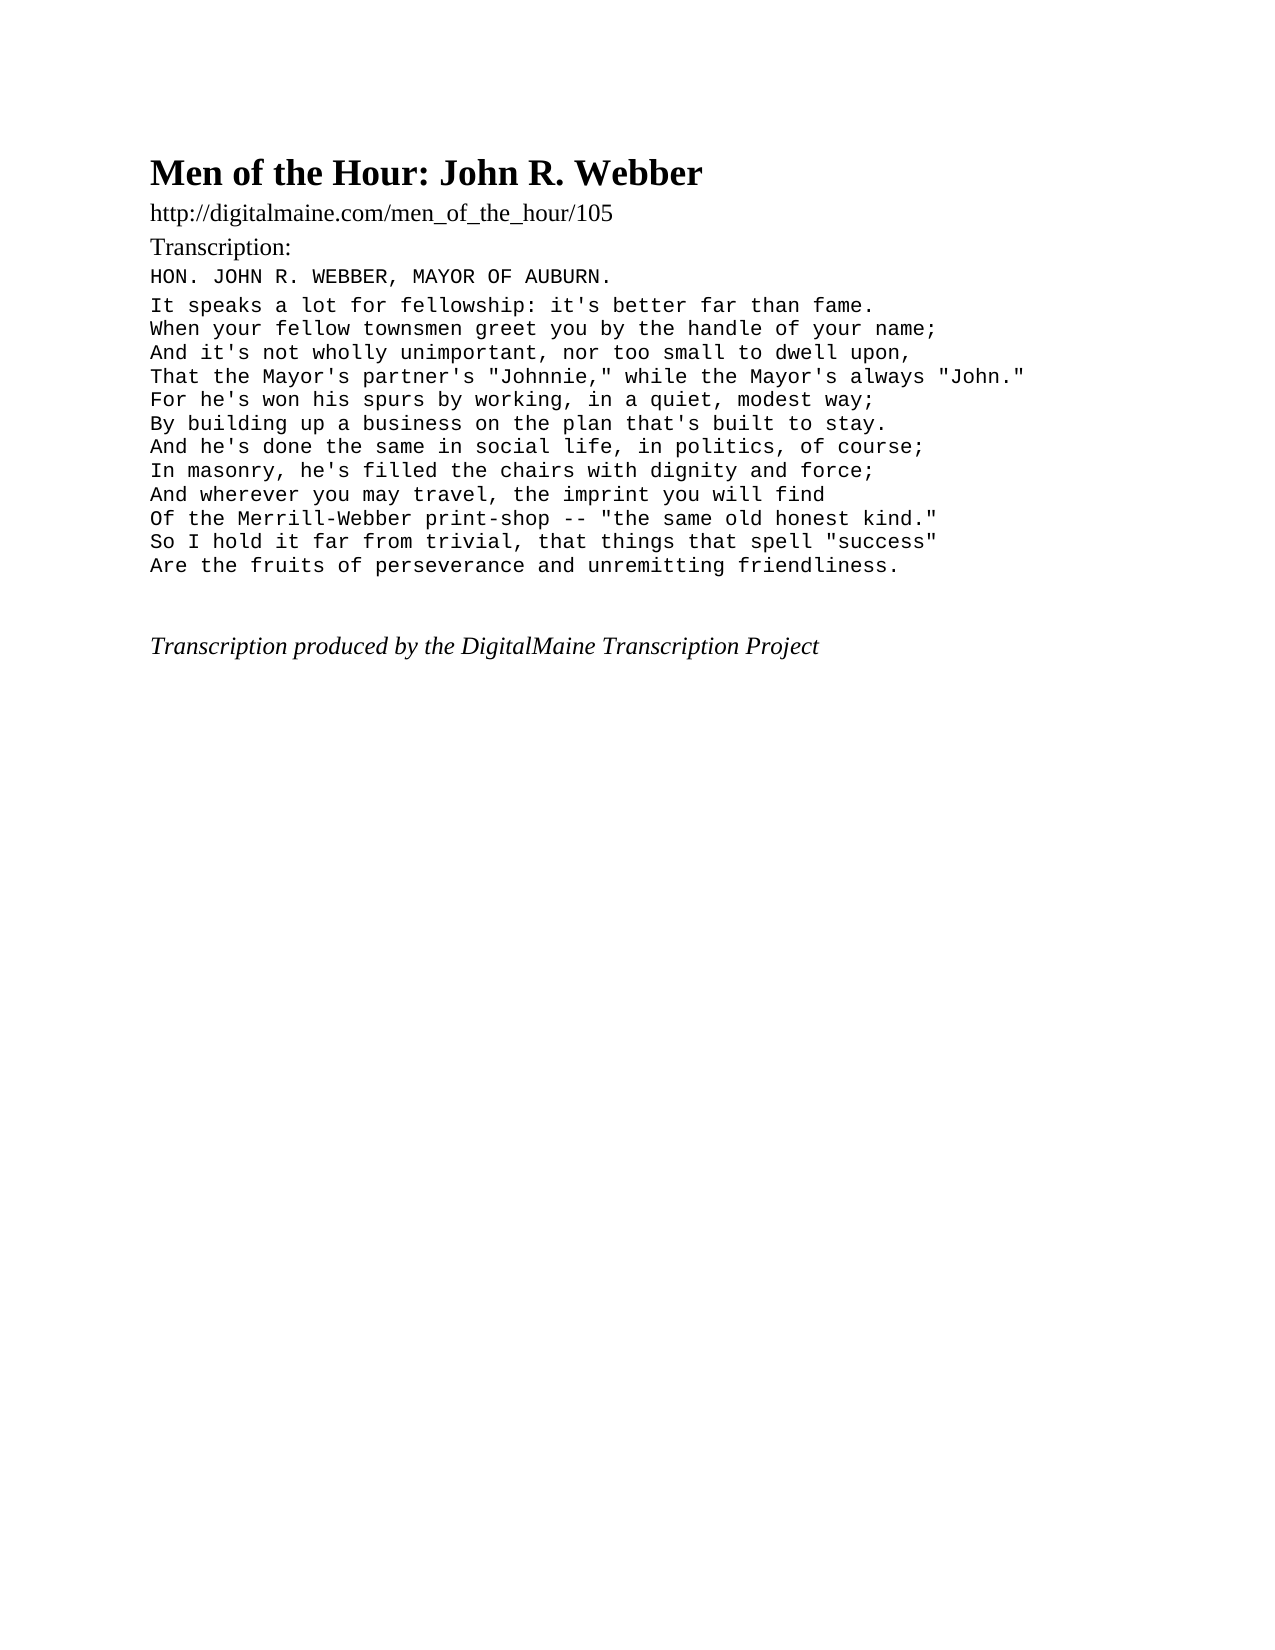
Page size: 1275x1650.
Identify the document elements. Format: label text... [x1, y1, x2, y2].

subtitle Men of the Hour: John R. Webber [150, 150, 1125, 193]
text Transcription: [150, 232, 1125, 261]
text And it's not wholly unimportant, nor too small to dwell upon, [150, 342, 1125, 366]
text That the Mayor's partner's "Johnnie," while the Mayor's always "John." [150, 366, 1125, 389]
text Are the fruits of perseverance and unremitting friendliness. [150, 555, 1125, 578]
text HON. JOHN R. WEBBER, MAYOR OF AUBURN. [150, 266, 1125, 289]
text By building up a business on the plan that's built to stay. [150, 413, 1125, 437]
text So I hold it far from trivial, that things that spell "success" [150, 531, 1125, 555]
text http://digitalmaine.com/men_of_the_hour/105 [150, 198, 1125, 227]
text Of the Merrill-Webber print-shop -- "the same old honest kind." [150, 507, 1125, 531]
text And he's done the same in social life, in politics, of course; [150, 437, 1125, 460]
text Transcription produced by the DigitalMaine Transcription Project [150, 631, 1125, 659]
text For he's won his spurs by working, in a quiet, modest way; [150, 389, 1125, 413]
text When your fellow townsmen greet you by the handle of your name; [150, 318, 1125, 342]
text It speaks a lot for fellowship: it's better far than fame. [150, 295, 1125, 318]
text And wherever you may travel, the imprint you will find [150, 484, 1125, 507]
text In masonry, he's filled the chairs with dignity and force; [150, 460, 1125, 484]
